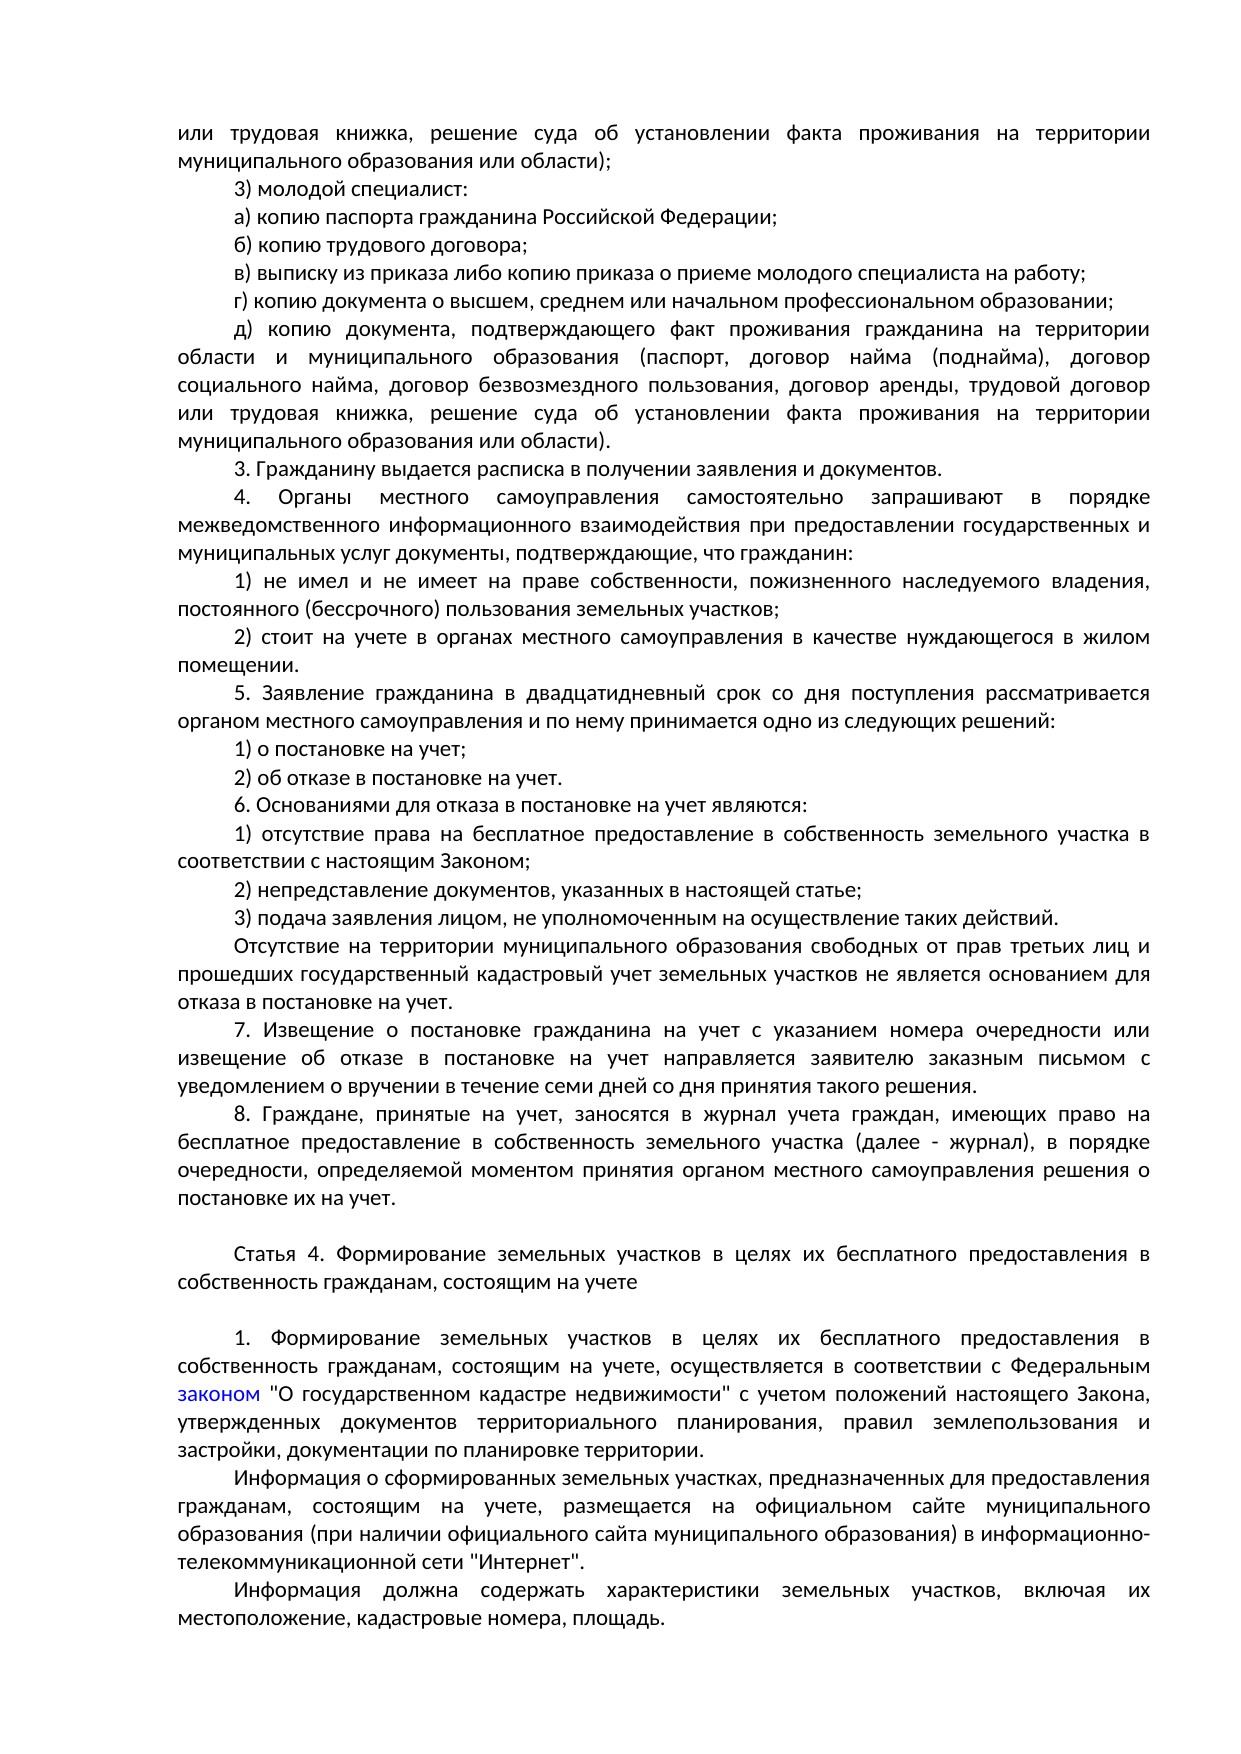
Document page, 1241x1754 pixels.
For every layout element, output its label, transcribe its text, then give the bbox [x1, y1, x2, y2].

text 3) молодой специалист: [177, 174, 1152, 202]
text Отсутствие на территории муниципального образования свободных от прав третьих лиц и прошедших государственный кадастровый учет земельных участков не является основанием для отказа в постановке на учет. [177, 931, 1152, 1015]
text 5. Заявление гражданина в двадцатидневный срок со дня поступления рассматривается органом местного самоуправления и по нему принимается одно из следующих решений: [177, 678, 1152, 734]
text 8. Граждане, принятые на учет, заносятся в журнал учета граждан, имеющих право на бесплатное предоставление в собственность земельного участка (далее - журнал), в порядке очередности, определяемой моментом принятия органом местного самоуправления решения о постановке их на учет. [177, 1099, 1152, 1211]
text Информация о сформированных земельных участках, предназначенных для предоставления гражданам, состоящим на учете, размещается на официальном сайте муниципального образования (при наличии официального сайта муниципального образования) в информационно-телекоммуникационной сети "Интернет". [177, 1463, 1152, 1575]
text 1. Формирование земельных участков в целях их бесплатного предоставления в собственность гражданам, состоящим на учете, осуществляется в соответствии с Федеральным законом "О государственном кадастре недвижимости" с учетом положений настоящего Закона, утвержденных документов территориального планирования, правил землепользования и застройки, документации по планировке территории. [177, 1323, 1152, 1463]
text а) копию паспорта гражданина Российской Федерации; [177, 202, 1152, 230]
text 2) непредставление документов, указанных в настоящей статье; [177, 875, 1152, 903]
text 2) стоит на учете в органах местного самоуправления в качестве нуждающегося в жилом помещении. [177, 622, 1152, 678]
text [177, 118, 1152, 174]
text д) копию документа, подтверждающего факт проживания гражданина на территории области и муниципального образования (паспорт, договор найма (поднайма), договор социального найма, договор безвозмездного пользования, договор аренды, трудовой договор или трудовая книжка, решение суда об установлении факта проживания на территории муниципального образования или области). [177, 314, 1152, 454]
text Статья 4. Формирование земельных участков в целях их бесплатного предоставления в собственность гражданам, состоящим на учете [177, 1239, 1152, 1295]
text г) копию документа о высшем, среднем или начальном профессиональном образовании; [177, 286, 1152, 314]
text 3. Гражданину выдается расписка в получении заявления и документов. [177, 454, 1152, 482]
text Информация должна содержать характеристики земельных участков, включая их местоположение, кадастровые номера, площадь. [177, 1575, 1152, 1631]
text 7. Извещение о постановке гражданина на учет с указанием номера очередности или извещение об отказе в постановке на учет направляется заявителю заказным письмом с уведомлением о вручении в течение семи дней со дня принятия такого решения. [177, 1015, 1152, 1099]
text в) выписку из приказа либо копию приказа о приеме молодого специалиста на работу; [177, 258, 1152, 286]
text б) копию трудового договора; [177, 230, 1152, 258]
text 1) не имел и не имеет на праве собственности, пожизненного наследуемого владения, постоянного (бессрочного) пользования земельных участков; [177, 566, 1152, 622]
text 6. Основаниями для отказа в постановке на учет являются: [177, 791, 1152, 819]
text 1) отсутствие права на бесплатное предоставление в собственность земельного участка в соответствии с настоящим Законом; [177, 819, 1152, 875]
text 4. Органы местного самоуправления самостоятельно запрашивают в порядке межведомственного информационного взаимодействия при предоставлении государственных и муниципальных услуг документы, подтверждающие, что гражданин: [177, 482, 1152, 566]
text 2) об отказе в постановке на учет. [177, 763, 1152, 791]
text 1) о постановке на учет; [177, 734, 1152, 763]
text 3) подача заявления лицом, не уполномоченным на осуществление таких действий. [177, 903, 1152, 931]
